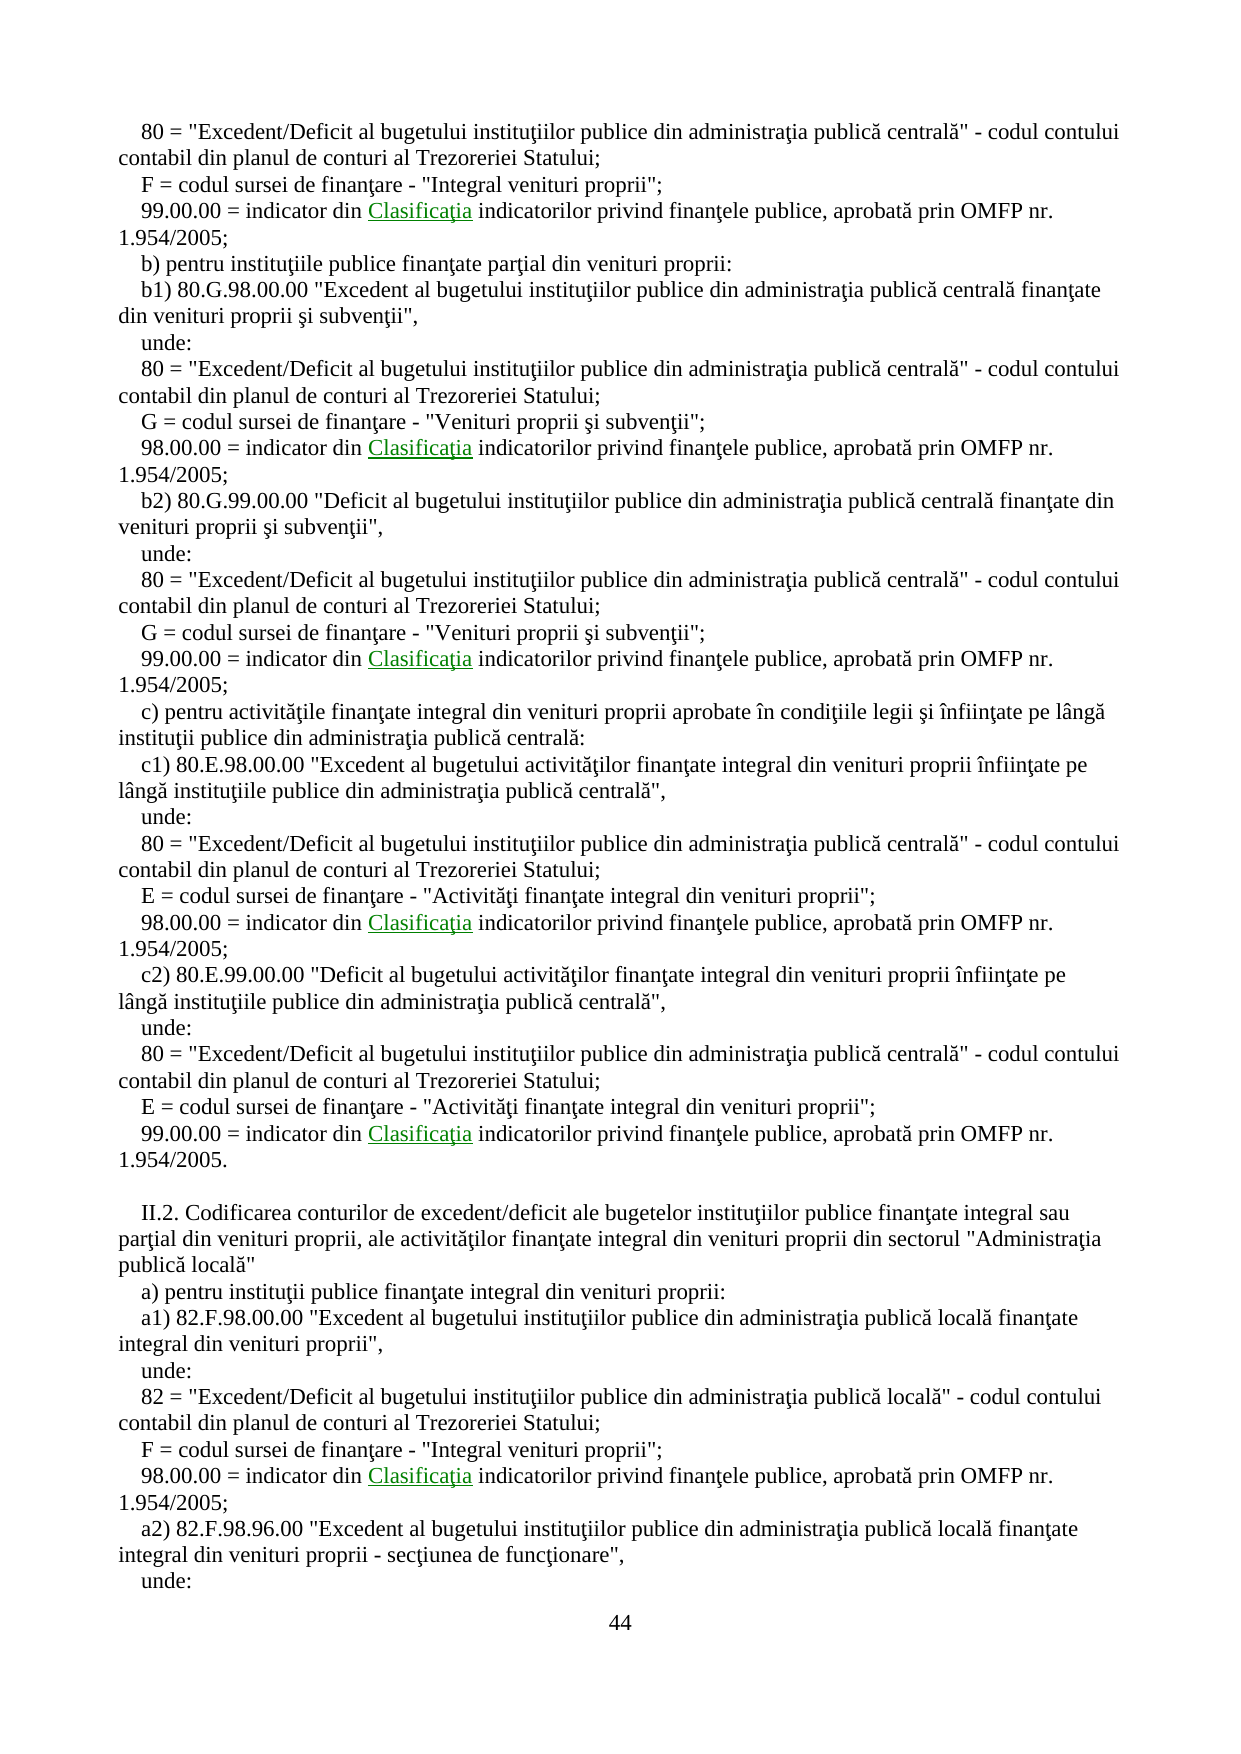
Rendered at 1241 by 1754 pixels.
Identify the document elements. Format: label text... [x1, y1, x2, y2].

text unde: [118, 1357, 1122, 1383]
text a1) 82.F.98.00.00 "Excedent al bugetului instituţiilor publice din administraţia publică locală finanţate integral din venituri proprii", [118, 1304, 1122, 1357]
text 99.00.00 = indicator din Clasificaţia indicatorilor privind finanţele publice, aprobată prin OMFP nr. 1.954/2005; [118, 197, 1122, 250]
text c) pentru activităţile finanţate integral din venituri proprii aprobate în condiţiile legii şi înfiinţate pe lângă instituţii publice din administraţia publică centrală: [118, 698, 1122, 751]
text a2) 82.F.98.96.00 "Excedent al bugetului instituţiilor publice din administraţia publică locală finanţate integral din venituri proprii - secţiunea de funcţionare", [118, 1515, 1122, 1568]
text F = codul sursei de finanţare - "Integral venituri proprii"; [118, 1436, 1122, 1462]
text c2) 80.E.99.00.00 "Deficit al bugetului activităţilor finanţate integral din venituri proprii înfiinţate pe lângă instituţiile publice din administraţia publică centrală", [118, 961, 1122, 1014]
text 98.00.00 = indicator din Clasificaţia indicatorilor privind finanţele publice, aprobată prin OMFP nr. 1.954/2005; [118, 1462, 1122, 1515]
text c1) 80.E.98.00.00 "Excedent al bugetului activităţilor finanţate integral din venituri proprii înfiinţate pe lângă instituţiile publice din administraţia publică centrală", [118, 751, 1122, 803]
text E = codul sursei de finanţare - "Activităţi finanţate integral din venituri proprii"; [118, 882, 1122, 909]
text unde: [118, 803, 1122, 830]
text 99.00.00 = indicator din Clasificaţia indicatorilor privind finanţele publice, aprobată prin OMFP nr. 1.954/2005. [118, 1119, 1122, 1172]
text II.2. Codificarea conturilor de excedent/deficit ale bugetelor instituţiilor publice finanţate integral sau parţial din venituri proprii, ale activităţilor finanţate integral din venituri proprii din sectorul "Administraţia publică locală" [118, 1199, 1122, 1278]
text G = codul sursei de finanţare - "Venituri proprii şi subvenţii"; [118, 619, 1122, 645]
text b1) 80.G.98.00.00 "Excedent al bugetului instituţiilor publice din administraţia publică centrală finanţate din venituri proprii şi subvenţii", [118, 276, 1122, 329]
text F = codul sursei de finanţare - "Integral venituri proprii"; [118, 171, 1122, 197]
text unde: [118, 329, 1122, 355]
text unde: [118, 540, 1122, 566]
text 98.00.00 = indicator din Clasificaţia indicatorilor privind finanţele publice, aprobată prin OMFP nr. 1.954/2005; [118, 909, 1122, 961]
text b2) 80.G.99.00.00 "Deficit al bugetului instituţiilor publice din administraţia publică centrală finanţate din venituri proprii şi subvenţii", [118, 487, 1122, 540]
text E = codul sursei de finanţare - "Activităţi finanţate integral din venituri proprii"; [118, 1093, 1122, 1119]
text a) pentru instituţii publice finanţate integral din venituri proprii: [118, 1278, 1122, 1304]
text 98.00.00 = indicator din Clasificaţia indicatorilor privind finanţele publice, aprobată prin OMFP nr. 1.954/2005; [118, 434, 1122, 487]
text 99.00.00 = indicator din Clasificaţia indicatorilor privind finanţele publice, aprobată prin OMFP nr. 1.954/2005; [118, 645, 1122, 698]
text b) pentru instituţiile publice finanţate parţial din venituri proprii: [118, 250, 1122, 276]
text unde: [118, 1568, 1122, 1594]
text G = codul sursei de finanţare - "Venituri proprii şi subvenţii"; [118, 408, 1122, 434]
text unde: [118, 1014, 1122, 1041]
